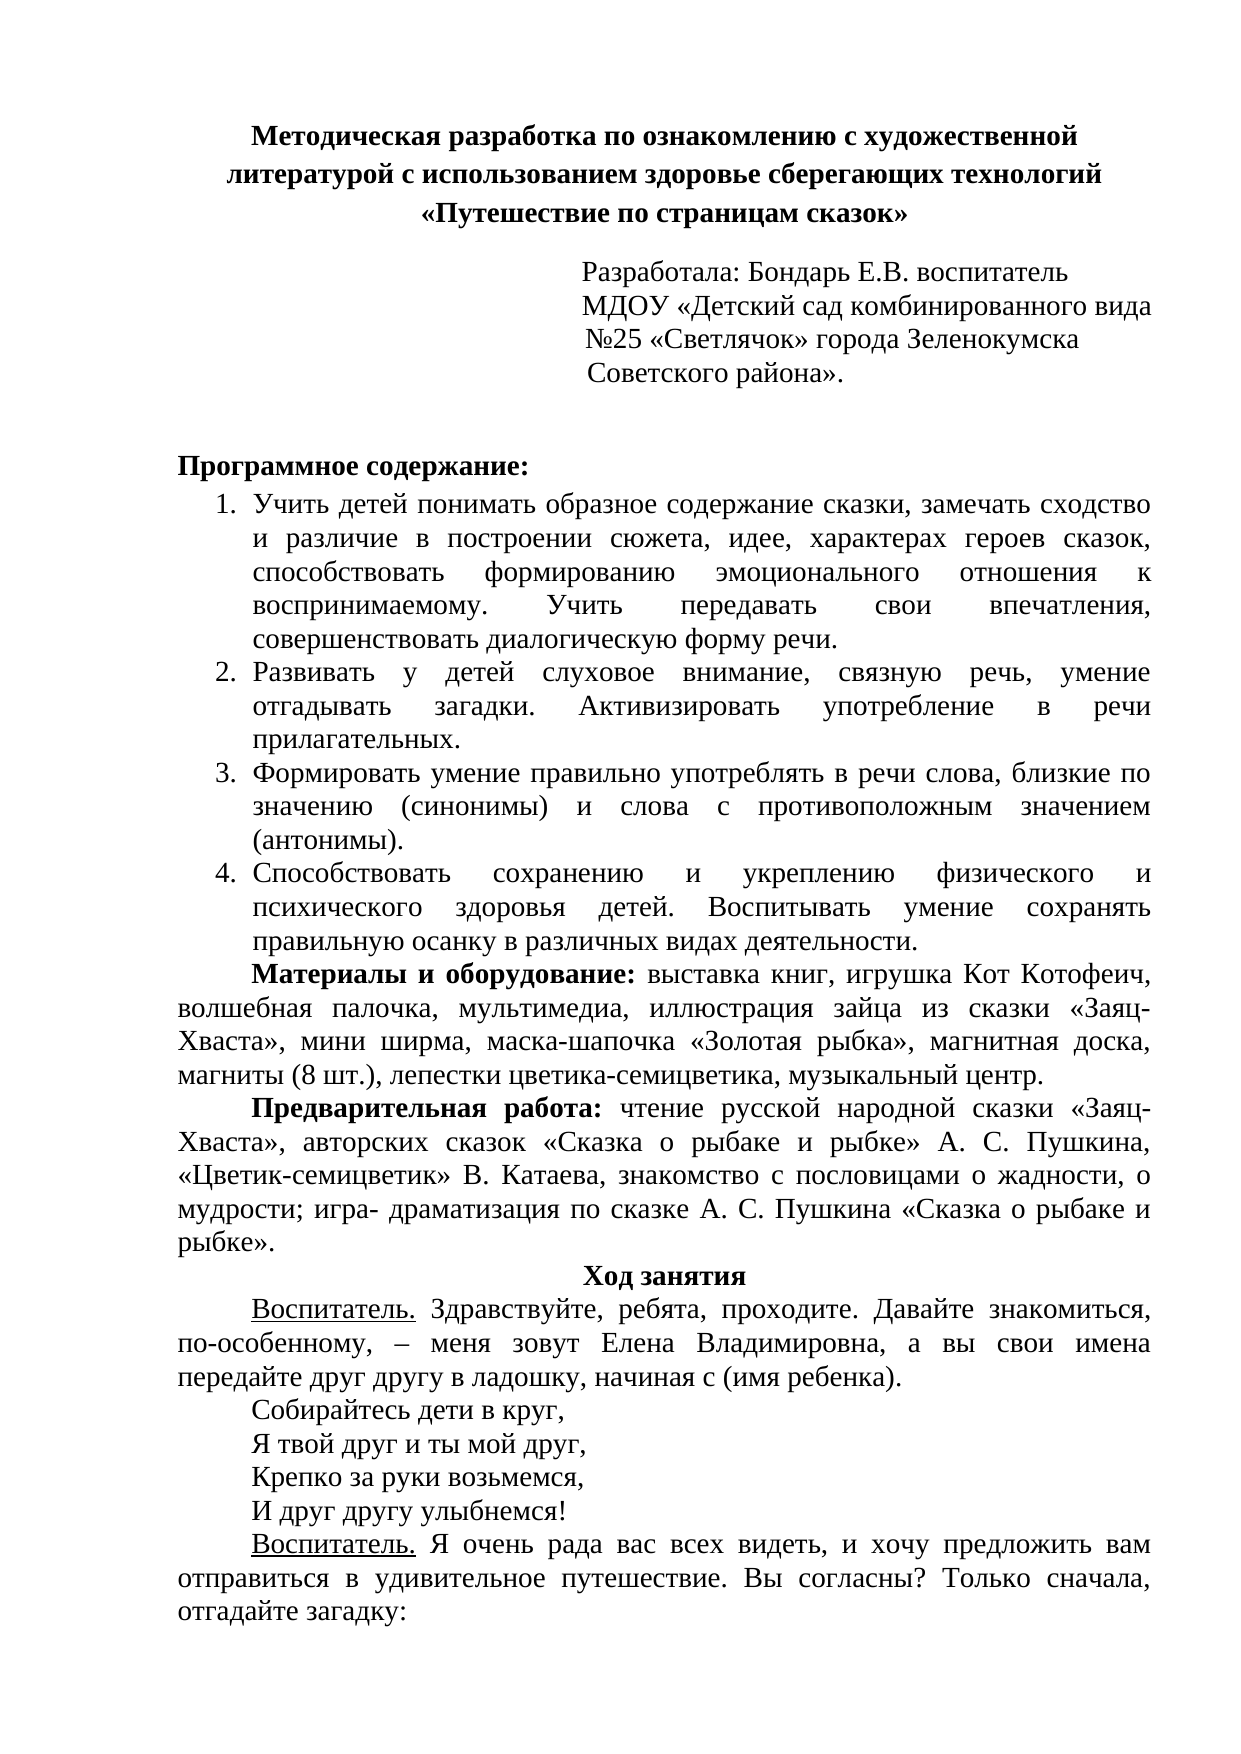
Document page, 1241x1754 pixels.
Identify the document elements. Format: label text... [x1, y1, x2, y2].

text Материалы и оборудование: выставка книг, игрушка Кот Котофеич, волшебная палочка, мультимедиа, иллюстрация зайца из сказки «Заяц-Хваста», мини ширма, маска-шапочка «Золотая рыбка», магнитная доска, магниты (8 шт.), лепестки цветика-семицветика, музыкальный центр. [177, 956, 1152, 1090]
text Воспитатель. Здравствуйте, ребята, проходите. Давайте знакомиться, по-особенному, – меня зовут Елена Владимировна, а вы свои имена передайте друг другу в ладошку, начиная с (имя ребенка). [177, 1292, 1152, 1392]
text Разработала: Бондарь Е.В. воспитатель [177, 254, 1152, 288]
text Собирайтесь дети в круг, [177, 1392, 1152, 1426]
list Способствовать сохранению и укреплению физического и психического здоровья детей. Воспитывать умение сохранять правильную осанку в различных видах деятельности. [215, 856, 1152, 956]
list Формировать умение правильно употреблять в речи слова, близкие по значению (синонимы) и слова с противоположным значением (антонимы). [215, 755, 1152, 856]
text Воспитатель. Я очень рада вас всех видеть, и хочу предложить вам отправиться в удивительное путешествие. Вы согласны? Только сначала, отгадайте загадку: [177, 1526, 1152, 1627]
text Методическая разработка по ознакомлению с художественной литературой с использованием здоровье сберегающих технологий «Путешествие по страницам сказок» [177, 118, 1152, 229]
text МДОУ «Детский сад комбинированного вида [177, 288, 1152, 322]
list Развивать у детей слуховое внимание, связную речь, умение отгадывать загадки. Активизировать употребление в речи прилагательных. [215, 654, 1152, 755]
text №25 «Светлячок» города Зеленокумска [177, 322, 1152, 355]
text Программное содержание: [177, 448, 1152, 482]
text Ход занятия [177, 1258, 1152, 1292]
text Предварительная работа: чтение русской народной сказки «Заяц-Хваста», авторских сказок «Сказка о рыбаке и рыбке» А. С. Пушкина, «Цветик-семицветик» В. Катаева, знакомство с пословицами о жадности, о мудрости; игра- драматизация по сказке А. С. Пушкина «Сказка о рыбаке и рыбке». [177, 1090, 1152, 1258]
text Я твой друг и ты мой друг, [177, 1426, 1152, 1459]
text И друг другу улыбнемся! [177, 1493, 1152, 1526]
text Советского района». [177, 355, 1152, 389]
text Крепко за руки возьмемся, [177, 1459, 1152, 1493]
list Учить детей понимать образное содержание сказки, замечать сходство и различие в построении сюжета, идее, характерах героев сказок, способствовать формированию эмоционального отношения к воспринимаемому. Учить передавать свои впечатления, совершенствовать диалогическую форму речи. [215, 487, 1152, 654]
